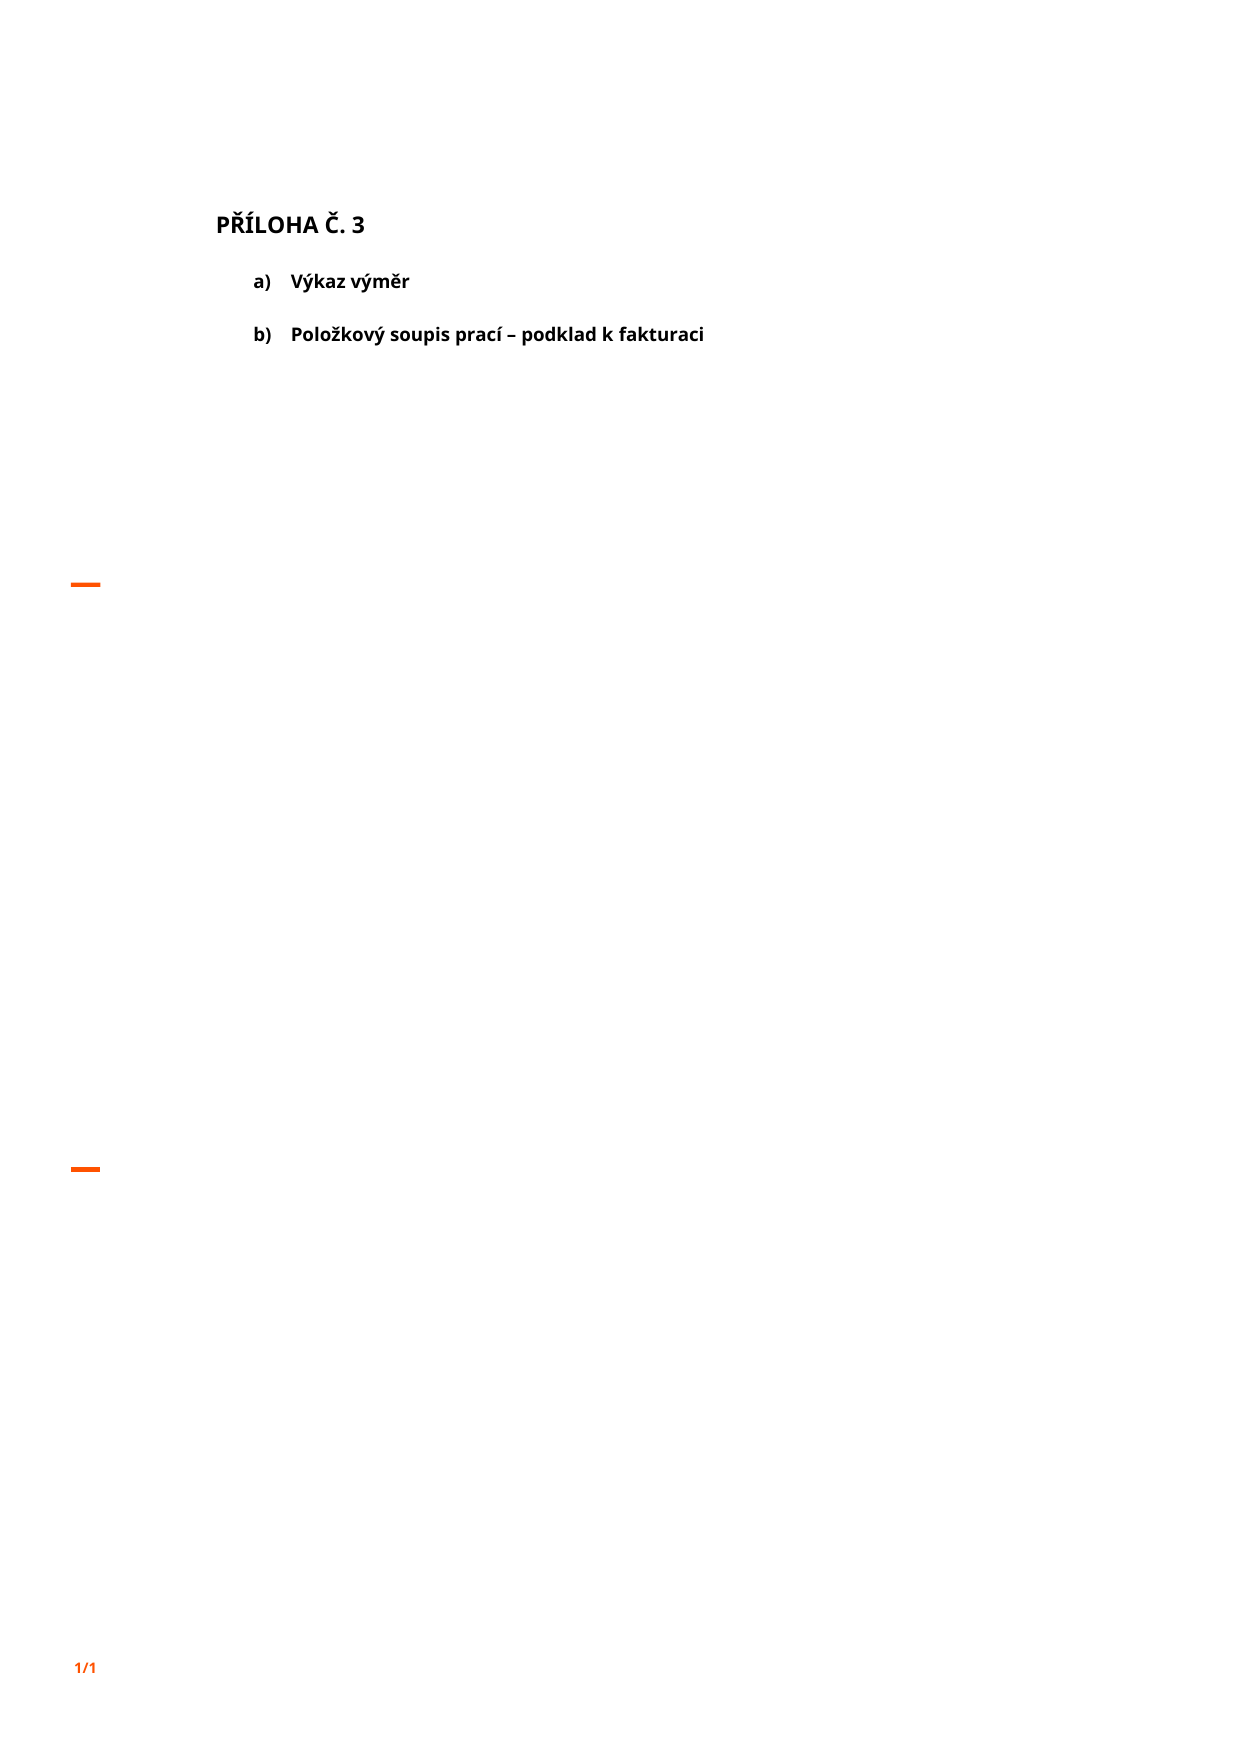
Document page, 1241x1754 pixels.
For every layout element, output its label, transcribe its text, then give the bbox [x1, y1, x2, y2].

list Výkaz výměr [253, 268, 1122, 294]
list Položkový soupis prací – podklad k fakturaci [253, 321, 1122, 347]
text Příloha č. 3 [216, 209, 1122, 240]
